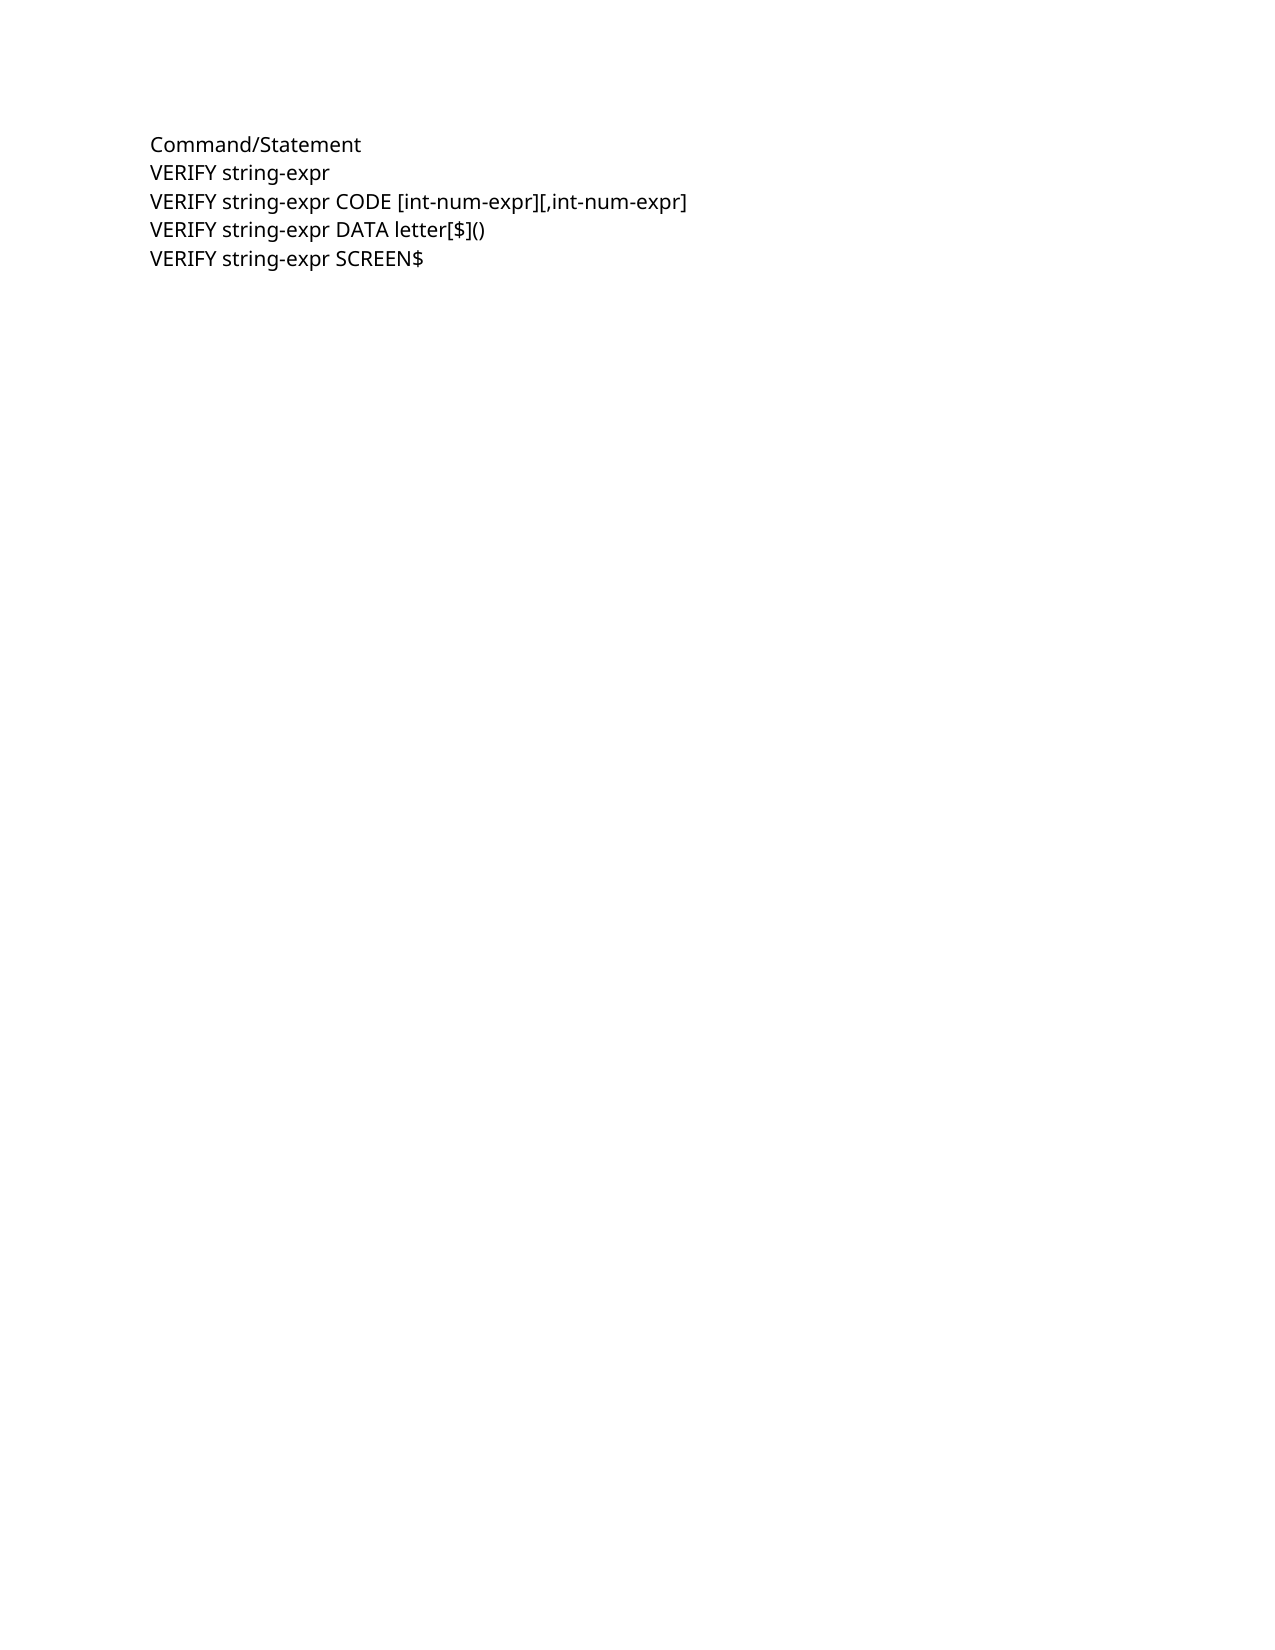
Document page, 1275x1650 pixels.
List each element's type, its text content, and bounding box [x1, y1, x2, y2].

text VERIFY string-expr VERIFY string-expr CODE [int-num-expr][,int-num-expr] VERIFY string-expr DATA letter[$]() VERIFY string-expr SCREEN$ [150, 158, 1125, 272]
text Command/Statement [150, 130, 1125, 158]
